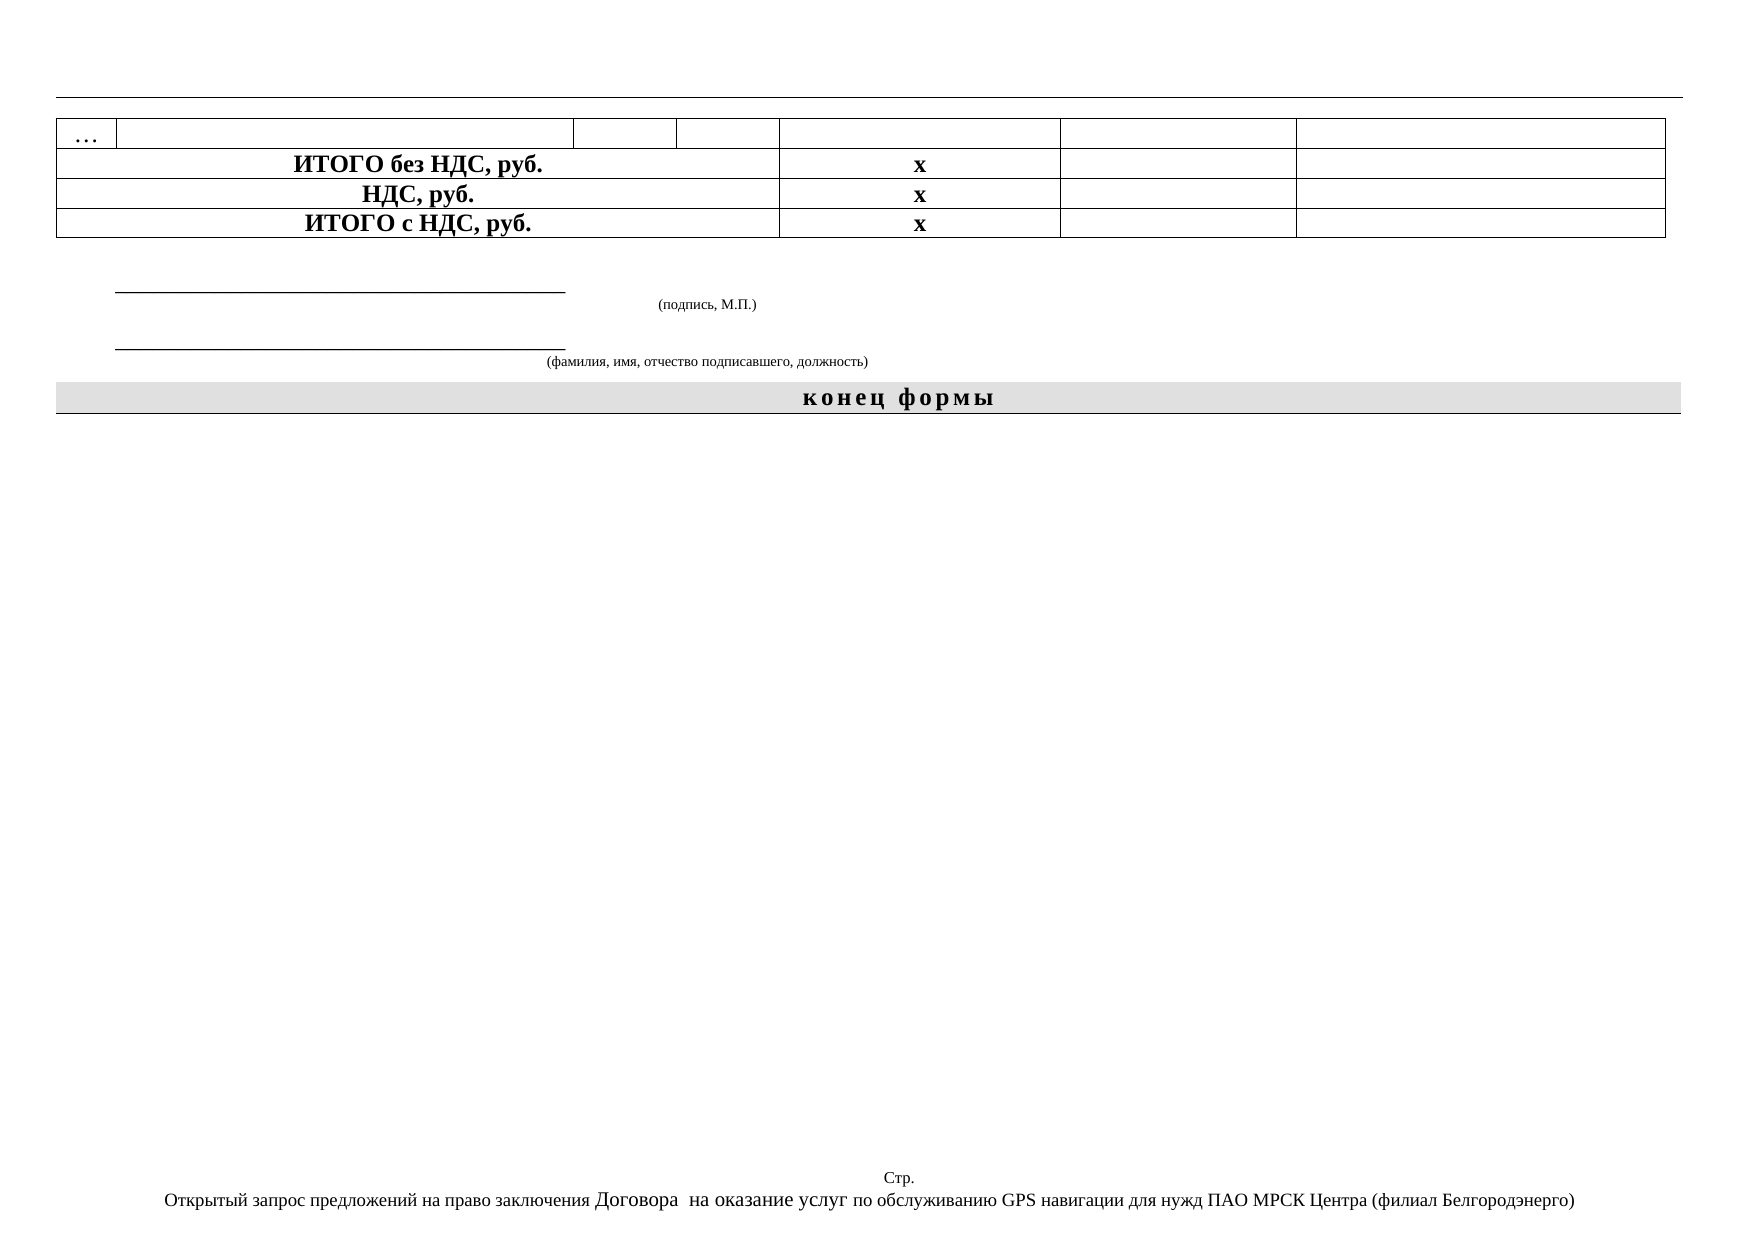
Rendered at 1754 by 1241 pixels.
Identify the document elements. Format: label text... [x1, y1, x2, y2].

table_cell [1061, 209, 1296, 237]
table_cell [1061, 179, 1296, 207]
table_cell [1297, 149, 1665, 178]
table_cell х [780, 149, 1060, 178]
table_cell [1061, 149, 1296, 178]
text конец формы [56, 382, 1681, 413]
text ____________________________________ [56, 267, 1683, 296]
table_cell … [57, 119, 116, 148]
table_cell х [780, 209, 1060, 237]
table_cell [780, 119, 1060, 148]
table_cell ИТОГО без НДС, руб. [57, 149, 779, 178]
table_cell [677, 119, 779, 148]
text (подпись, М.П.) [56, 296, 1299, 324]
table_cell [574, 119, 676, 148]
table_cell х [780, 179, 1060, 207]
table_cell [117, 119, 573, 148]
table_cell НДС, руб. [57, 179, 779, 207]
text ____________________________________ [56, 324, 1683, 353]
table_cell [1297, 119, 1665, 148]
text (фамилия, имя, отчество подписавшего, должность) [56, 353, 1299, 382]
table_cell ИТОГО с НДС, руб. [57, 209, 779, 237]
table_cell [1297, 179, 1665, 207]
table_cell [1297, 209, 1665, 237]
table_cell [1061, 119, 1296, 148]
